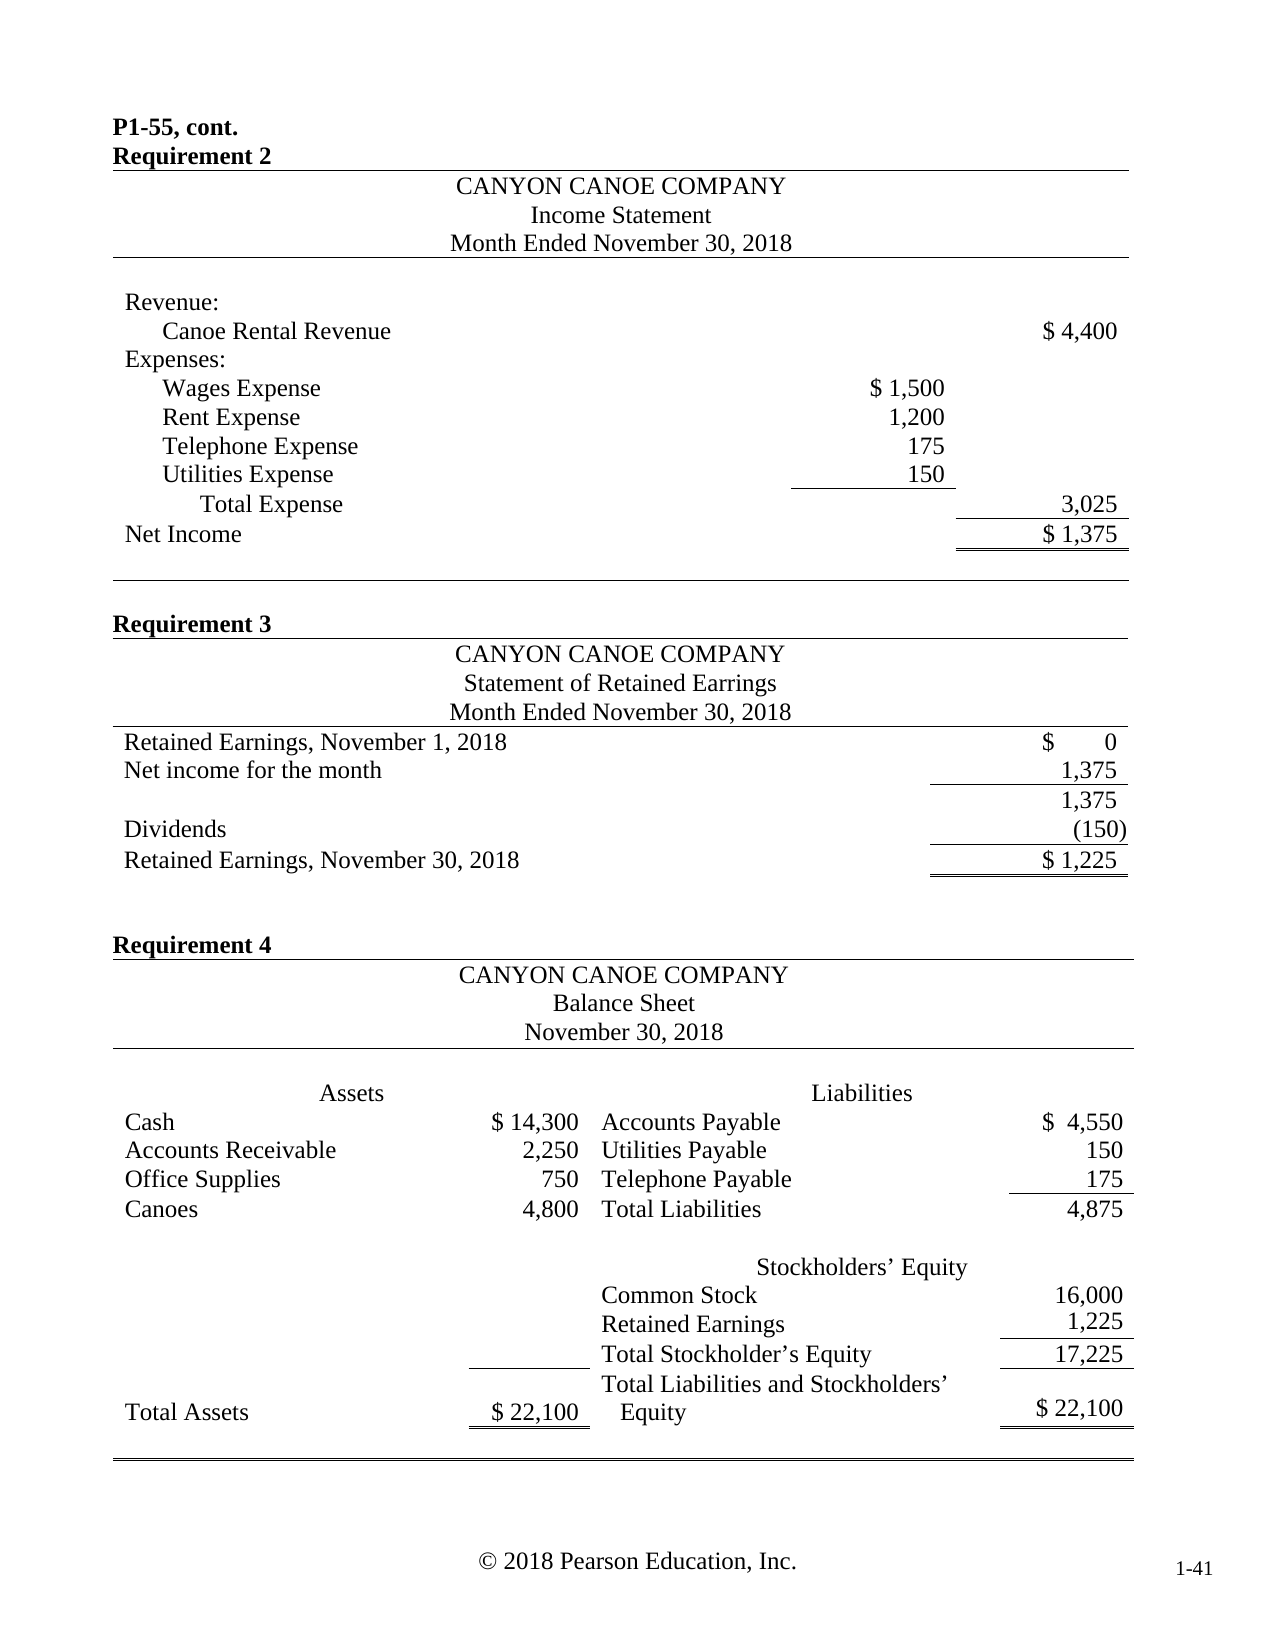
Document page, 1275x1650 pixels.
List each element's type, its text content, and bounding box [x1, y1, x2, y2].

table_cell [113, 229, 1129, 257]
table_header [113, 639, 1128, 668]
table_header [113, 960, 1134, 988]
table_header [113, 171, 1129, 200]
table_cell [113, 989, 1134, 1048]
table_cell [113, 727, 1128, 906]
text Requirement 4 [112, 930, 1162, 959]
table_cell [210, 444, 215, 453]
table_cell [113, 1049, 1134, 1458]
text P1-55, cont. [112, 112, 1162, 141]
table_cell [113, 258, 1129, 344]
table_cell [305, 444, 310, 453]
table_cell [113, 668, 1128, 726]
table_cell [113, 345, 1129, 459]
text Requirement 3 [112, 609, 1162, 638]
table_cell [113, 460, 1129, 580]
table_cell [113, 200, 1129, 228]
text Requirement 2 [112, 141, 1162, 170]
